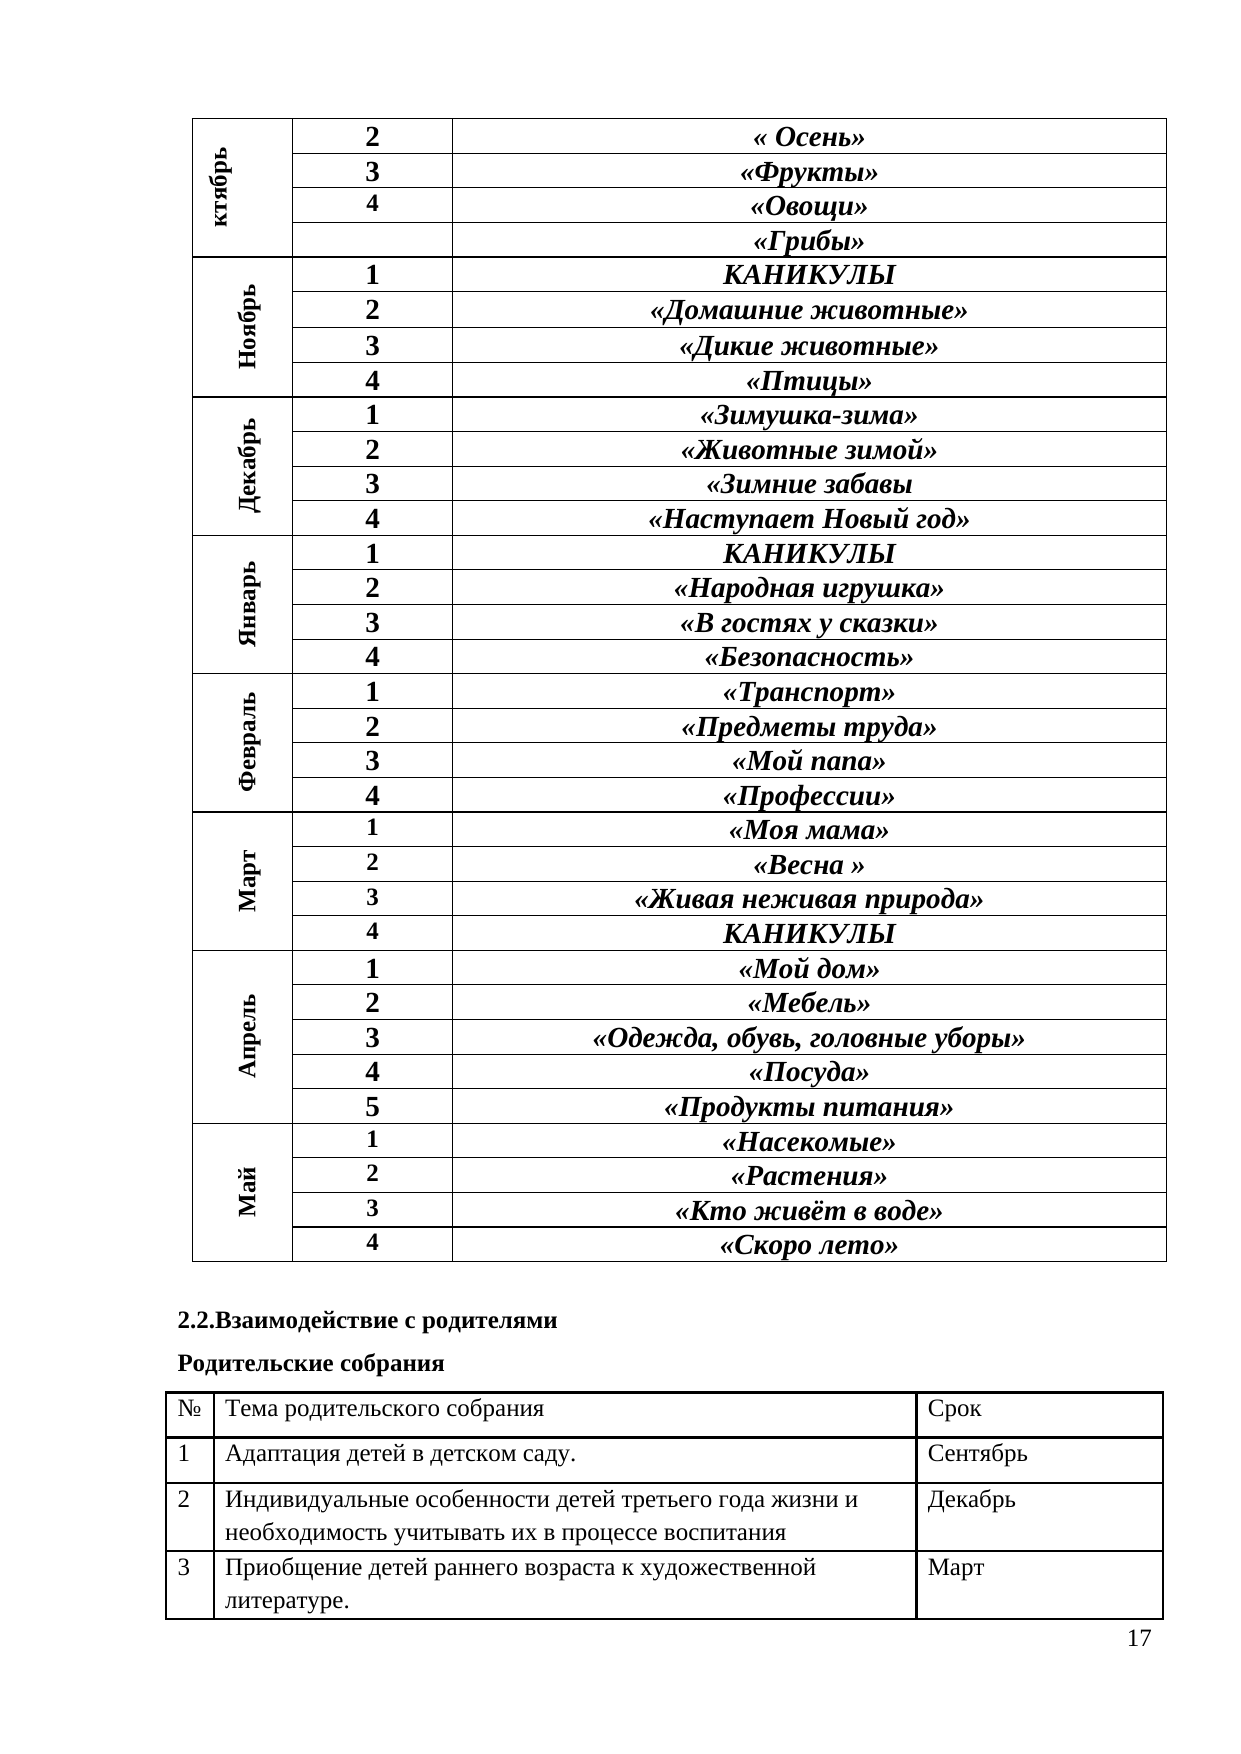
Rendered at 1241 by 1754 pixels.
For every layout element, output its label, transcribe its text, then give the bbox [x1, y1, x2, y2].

table_cell 2 [293, 1158, 452, 1192]
table_cell КАНИКУЛЫ [453, 536, 1166, 569]
table_cell 4 [293, 640, 452, 673]
table_cell 1 [293, 398, 452, 431]
table_cell 2 [293, 709, 452, 742]
table_cell 5 [293, 1089, 452, 1123]
table_cell «Овощи» [453, 188, 1166, 222]
table_cell 2 [167, 1484, 213, 1550]
table_cell 4 [293, 501, 452, 535]
table_cell 2 [293, 570, 452, 604]
table_header Срок [918, 1394, 1162, 1436]
table_cell [293, 223, 452, 256]
table_cell КАНИКУЛЫ [453, 258, 1166, 291]
table_cell Адаптация детей в детском саду. [215, 1439, 915, 1482]
table_cell 3 [293, 605, 452, 638]
table_cell «Дикие животные» [453, 328, 1166, 362]
table_cell Декабрь [918, 1484, 1162, 1550]
table_cell «Животные зимой» [453, 432, 1166, 466]
table_cell «Грибы» [453, 223, 1166, 256]
table_cell «Фрукты» [453, 154, 1166, 187]
table_cell «Живая неживая природа» [453, 882, 1166, 915]
table_cell 1 [293, 536, 452, 569]
table_cell 4 [293, 778, 452, 811]
table_cell 3 [293, 743, 452, 777]
table_cell 3 [167, 1552, 213, 1618]
table_cell 3 [293, 467, 452, 500]
table_header № [167, 1394, 213, 1436]
table_cell 2 [293, 119, 452, 153]
table_cell 3 [293, 1020, 452, 1053]
table_cell «Предметы труда» [453, 709, 1166, 742]
table_cell «Продукты питания» [453, 1089, 1166, 1123]
table_cell Март [918, 1552, 1162, 1618]
table_cell «Скоро лето» [453, 1228, 1166, 1261]
table_cell «Кто живёт в воде» [453, 1193, 1166, 1226]
table_cell Ноябрь [193, 258, 292, 396]
table_cell «В гостях у сказки» [453, 605, 1166, 638]
table_cell «Мой дом» [453, 951, 1166, 984]
table_cell «Мой папа» [453, 743, 1166, 777]
table_cell «Зимушка-зима» [453, 398, 1166, 431]
text 2.2.Взаимодействие с родителями [177, 1305, 1152, 1334]
table_cell 4 [293, 188, 452, 222]
table_cell «Безопасность» [453, 640, 1166, 673]
table_cell 4 [293, 916, 452, 950]
table_cell «Мебель» [453, 985, 1166, 1019]
table_cell «Народная игрушка» [453, 570, 1166, 604]
table_cell «Весна » [453, 847, 1166, 881]
table_cell «Профессии» [453, 778, 1166, 811]
table_cell 3 [293, 328, 452, 362]
table_cell 1 [293, 951, 452, 984]
table_cell Апрель [193, 951, 292, 1123]
table_cell Декабрь [193, 398, 292, 535]
table_cell «Птицы» [453, 363, 1166, 396]
table_cell 3 [293, 882, 452, 915]
table_header Тема родительского собрания [215, 1394, 915, 1436]
table_cell Январь [193, 536, 292, 673]
table_cell «Транспорт» [453, 674, 1166, 708]
table_cell 2 [293, 985, 452, 1019]
table_cell 3 [293, 1193, 452, 1226]
table_cell 1 [293, 1124, 452, 1157]
text Родительские собрания [177, 1348, 1152, 1377]
table_cell Февраль [193, 674, 292, 811]
table_cell Индивидуальные особенности детей третьего года жизни и необходимость учитывать их в процессе воспитания [215, 1484, 915, 1550]
table_cell 2 [293, 292, 452, 327]
table_cell «Моя мама» [453, 813, 1166, 846]
table_cell 1 [167, 1439, 213, 1482]
table_cell 2 [293, 847, 452, 881]
table_cell «Растения» [453, 1158, 1166, 1192]
table_cell Сентябрь [918, 1439, 1162, 1482]
table_cell 1 [293, 674, 452, 708]
table_cell « Осень» [453, 119, 1166, 153]
table_cell «Одежда, обувь, головные уборы» [453, 1020, 1166, 1053]
table_cell КАНИКУЛЫ [453, 916, 1166, 950]
table_cell Приобщение детей раннего возраста к художественной литературе. [215, 1552, 915, 1618]
table_cell Март [193, 813, 292, 950]
table_cell Октябрь [193, 119, 292, 256]
table_cell 1 [293, 258, 452, 291]
table_cell Май [193, 1124, 292, 1261]
table_cell «Насекомые» [453, 1124, 1166, 1157]
table_cell 2 [293, 432, 452, 466]
table_cell 4 [293, 1228, 452, 1261]
table_cell 1 [293, 813, 452, 846]
table_cell 4 [293, 1055, 452, 1088]
table_cell 4 [293, 363, 452, 396]
table_cell 3 [293, 154, 452, 187]
table_cell «Домашние животные» [453, 292, 1166, 327]
table_cell «Зимние забавы [453, 467, 1166, 500]
table_cell «Наступает Новый год» [453, 501, 1166, 535]
table_cell «Посуда» [453, 1055, 1166, 1088]
